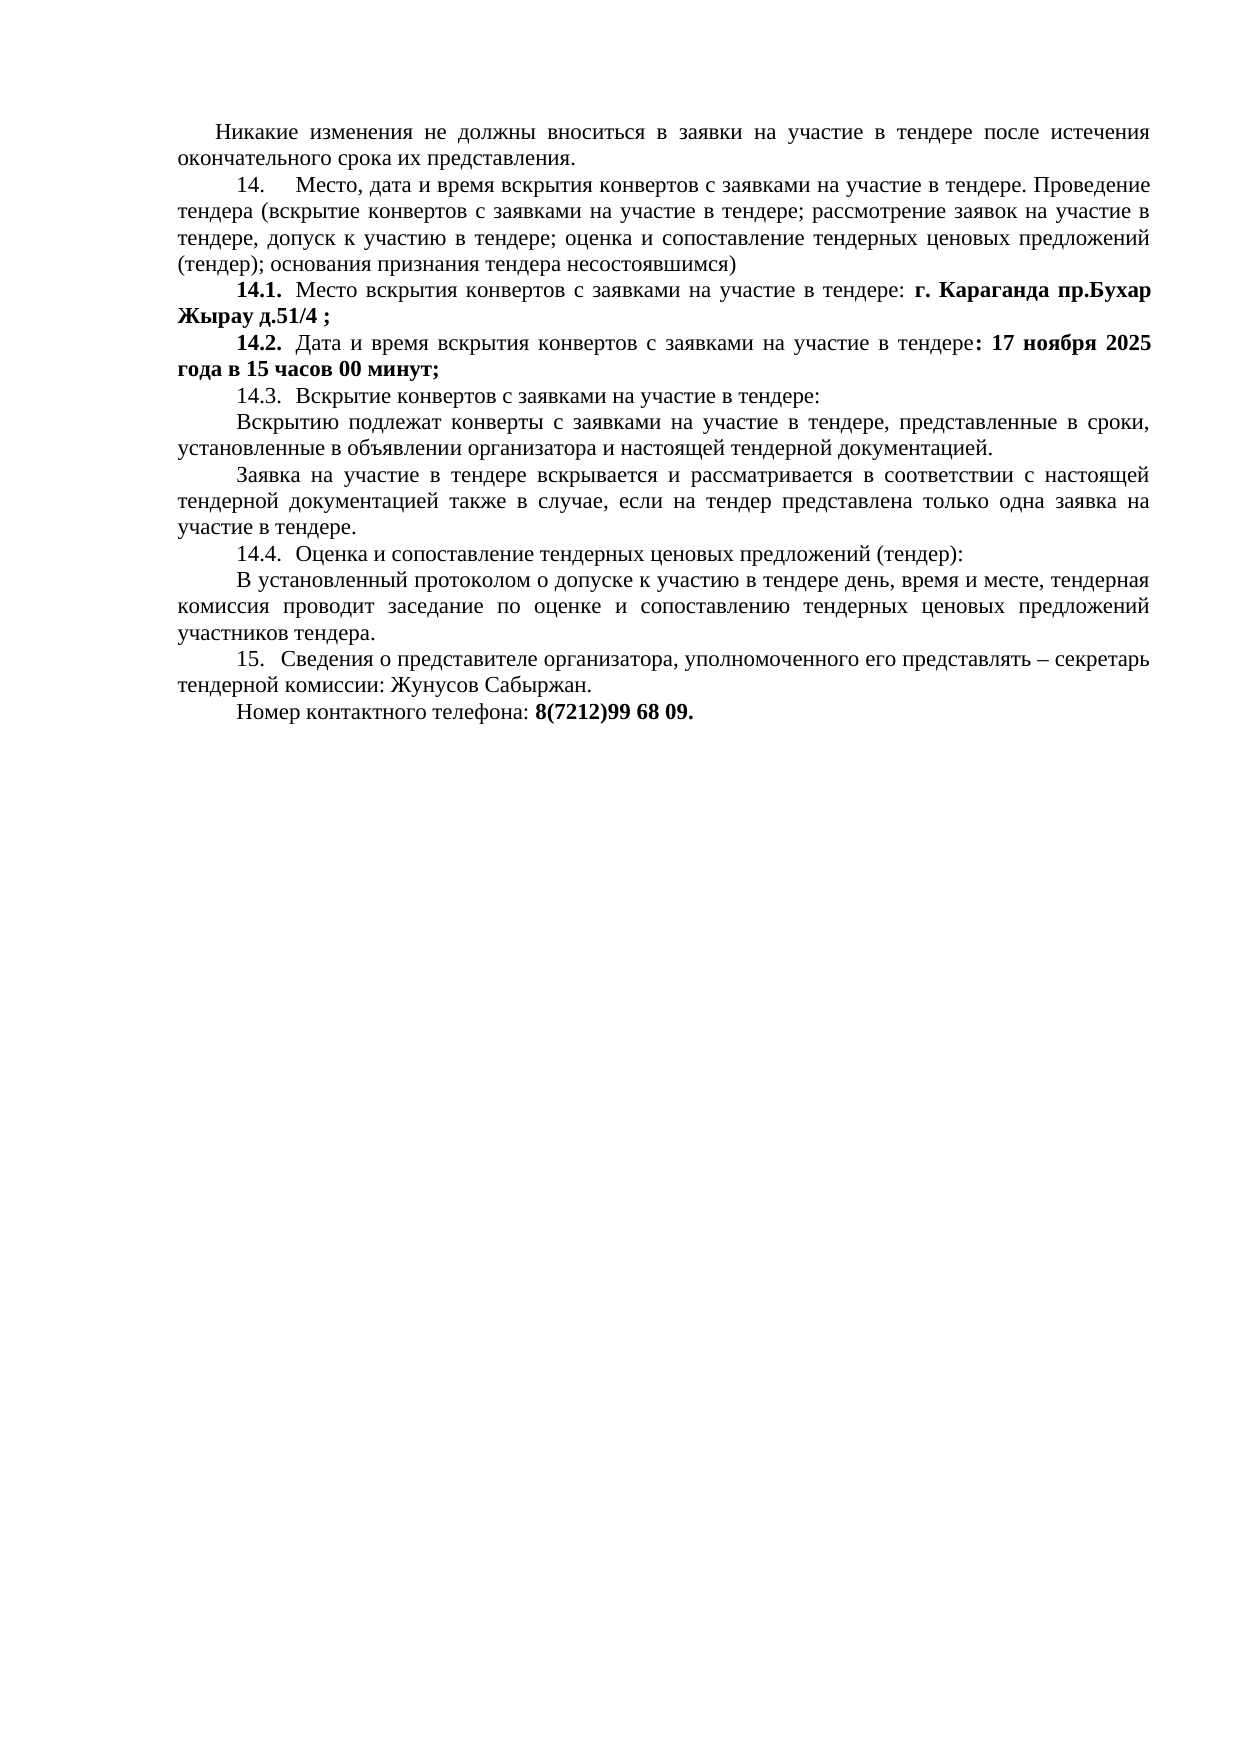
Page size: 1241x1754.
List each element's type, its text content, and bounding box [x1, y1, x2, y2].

text Заявка на участие в тендере вскрывается и рассматривается в соответствии с настоящей тендерной документацией также в случае, если на тендер представлена только одна заявка на участие в тендере. [177, 461, 1152, 540]
list Оценка и сопоставление тендерных ценовых предложений (тендер): [177, 540, 1152, 566]
text В установленный протоколом о допуске к участию в тендере день, время и месте, тендерная комиссия проводит заседание по оценке и сопоставлению тендерных ценовых предложений участников тендера. [177, 566, 1152, 645]
list Место вскрытия конвертов с заявками на участие в тендере: г. Караганда пр.Бухар Жырау д.51/4 ; [177, 276, 1152, 329]
list Место, дата и время вскрытия конвертов с заявками на участие в тендере. Проведение тендера (вскрытие конвертов с заявками на участие в тендере; рассмотрение заявок на участие в тендере, допуск к участию в тендере; оценка и сопоставление тендерных ценовых предложений (тендер); основания признания тендера несостоявшимся) [177, 171, 1152, 276]
text Номер контактного телефона: 8(7212)99 68 09. [177, 698, 1152, 724]
text Вскрытию подлежат конверты с заявками на участие в тендере, представленные в сроки, установленные в объявлении организатора и настоящей тендерной документацией. [177, 408, 1152, 461]
text Никакие изменения не должны вноситься в заявки на участие в тендере после истечения окончательного срока их представления. [177, 118, 1152, 171]
list Вскрытие конвертов с заявками на участие в тендере: [177, 382, 1152, 408]
list Сведения о представителе организатора, уполномоченного его представлять – секретарь тендерной комиссии: Жунусов Сабыржан. [177, 645, 1152, 698]
list Дата и время вскрытия конвертов с заявками на участие в тендере: 17 ноября 2025 года в 15 часов 00 минут; [177, 329, 1152, 382]
